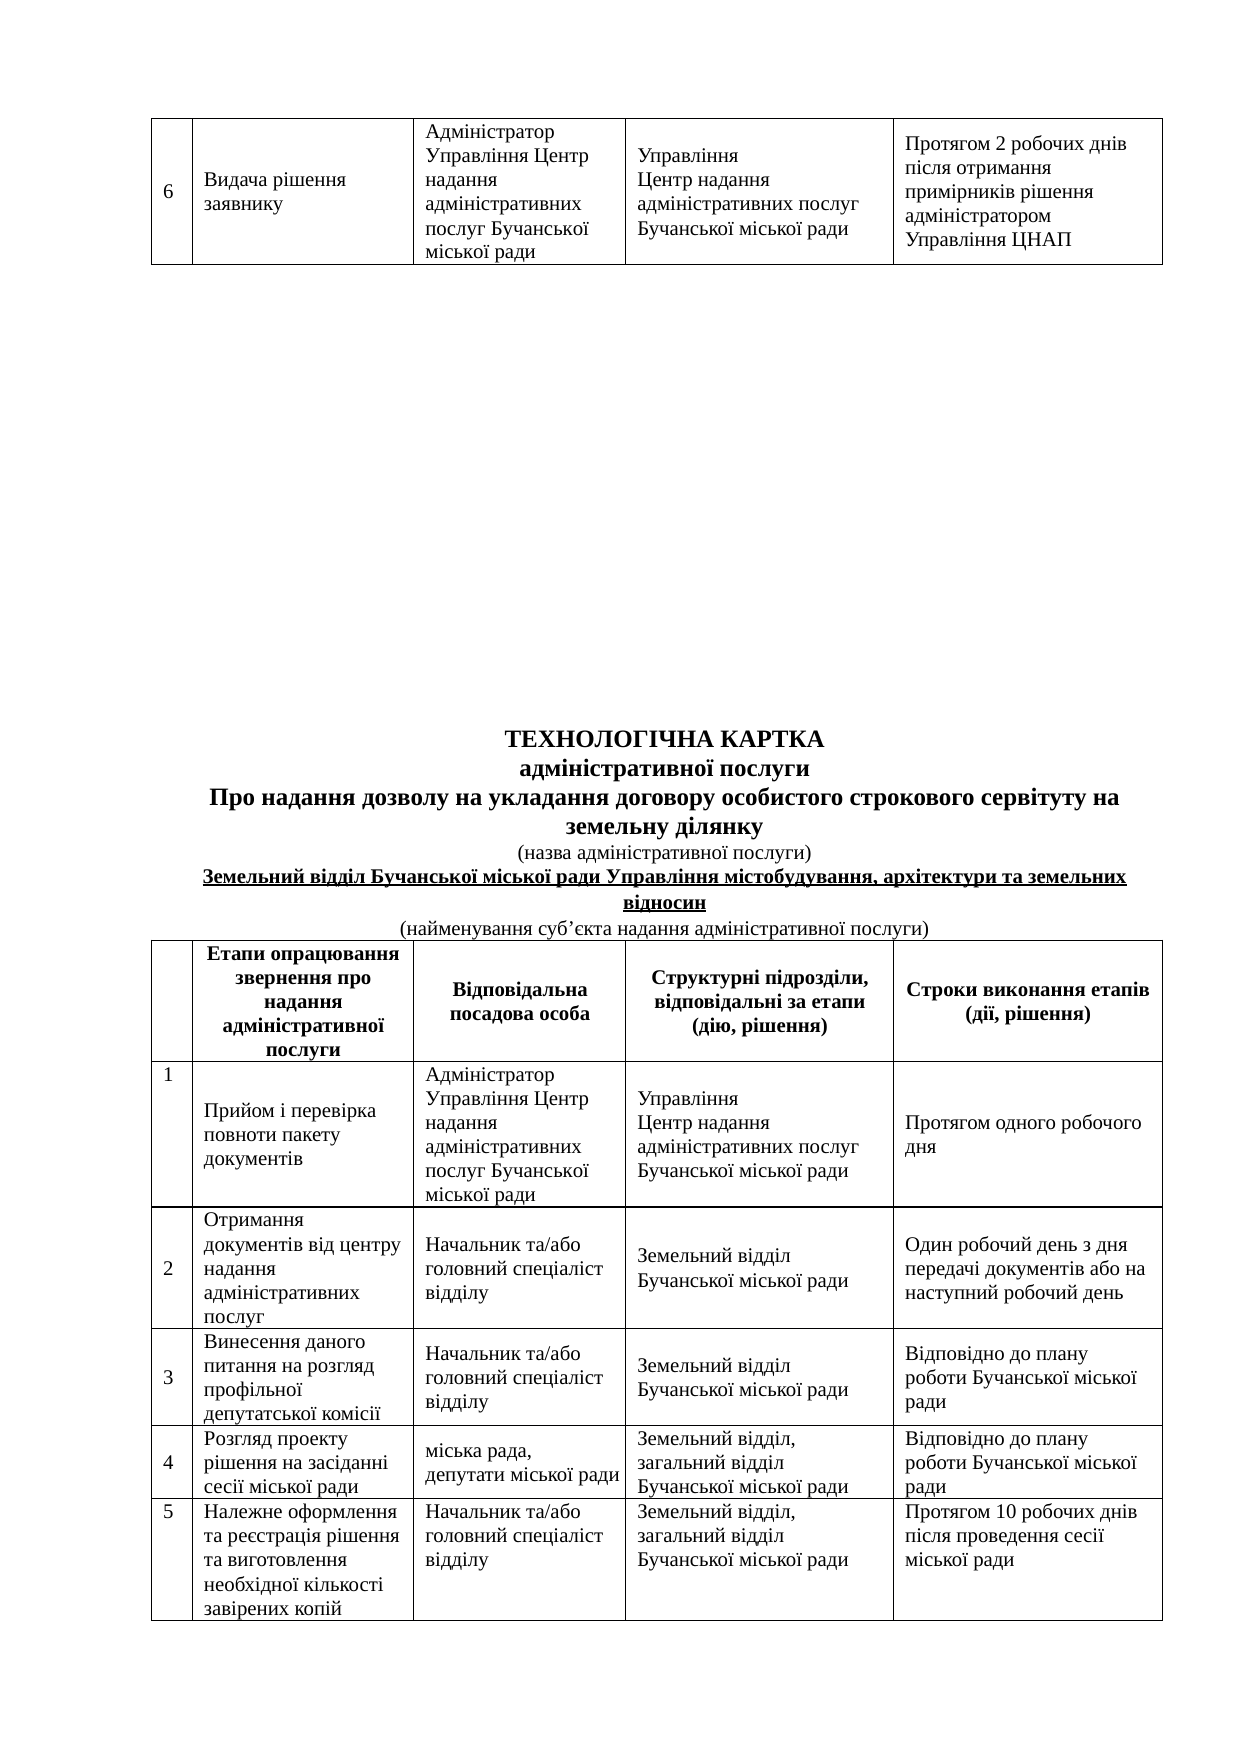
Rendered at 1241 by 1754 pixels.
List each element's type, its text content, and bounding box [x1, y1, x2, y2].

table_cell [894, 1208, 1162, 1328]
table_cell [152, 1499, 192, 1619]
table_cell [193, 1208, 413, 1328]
text (найменування суб’єкта надання адміністративної послуги) [177, 916, 1152, 939]
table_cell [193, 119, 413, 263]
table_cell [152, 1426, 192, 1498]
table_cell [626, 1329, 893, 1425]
text Земельний відділ Бучанської міської ради Управління містобудування, архітектури та земельних відносин [177, 864, 1152, 914]
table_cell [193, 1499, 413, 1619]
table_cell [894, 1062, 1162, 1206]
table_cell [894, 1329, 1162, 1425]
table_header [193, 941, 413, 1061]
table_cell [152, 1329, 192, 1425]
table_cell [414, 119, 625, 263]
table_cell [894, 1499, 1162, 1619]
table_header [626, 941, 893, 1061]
text адміністративної послуги [177, 753, 1152, 782]
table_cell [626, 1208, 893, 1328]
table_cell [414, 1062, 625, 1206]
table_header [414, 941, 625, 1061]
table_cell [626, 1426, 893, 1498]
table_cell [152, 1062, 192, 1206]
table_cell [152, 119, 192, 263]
text ТЕХНОЛОГІЧНА КАРТКА [177, 724, 1152, 753]
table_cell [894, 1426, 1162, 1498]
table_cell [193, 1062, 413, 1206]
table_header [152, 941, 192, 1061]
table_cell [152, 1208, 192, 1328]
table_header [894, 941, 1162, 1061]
text (назва адміністративної послуги) [177, 839, 1152, 864]
text Про надання дозволу на укладання договору особистого строкового сервітуту на земельну ділянку [177, 782, 1152, 839]
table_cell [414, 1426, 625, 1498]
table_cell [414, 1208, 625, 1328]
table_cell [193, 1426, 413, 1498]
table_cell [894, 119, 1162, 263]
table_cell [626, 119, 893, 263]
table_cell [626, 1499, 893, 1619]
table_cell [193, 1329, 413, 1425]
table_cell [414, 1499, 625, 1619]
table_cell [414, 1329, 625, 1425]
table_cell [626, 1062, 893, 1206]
